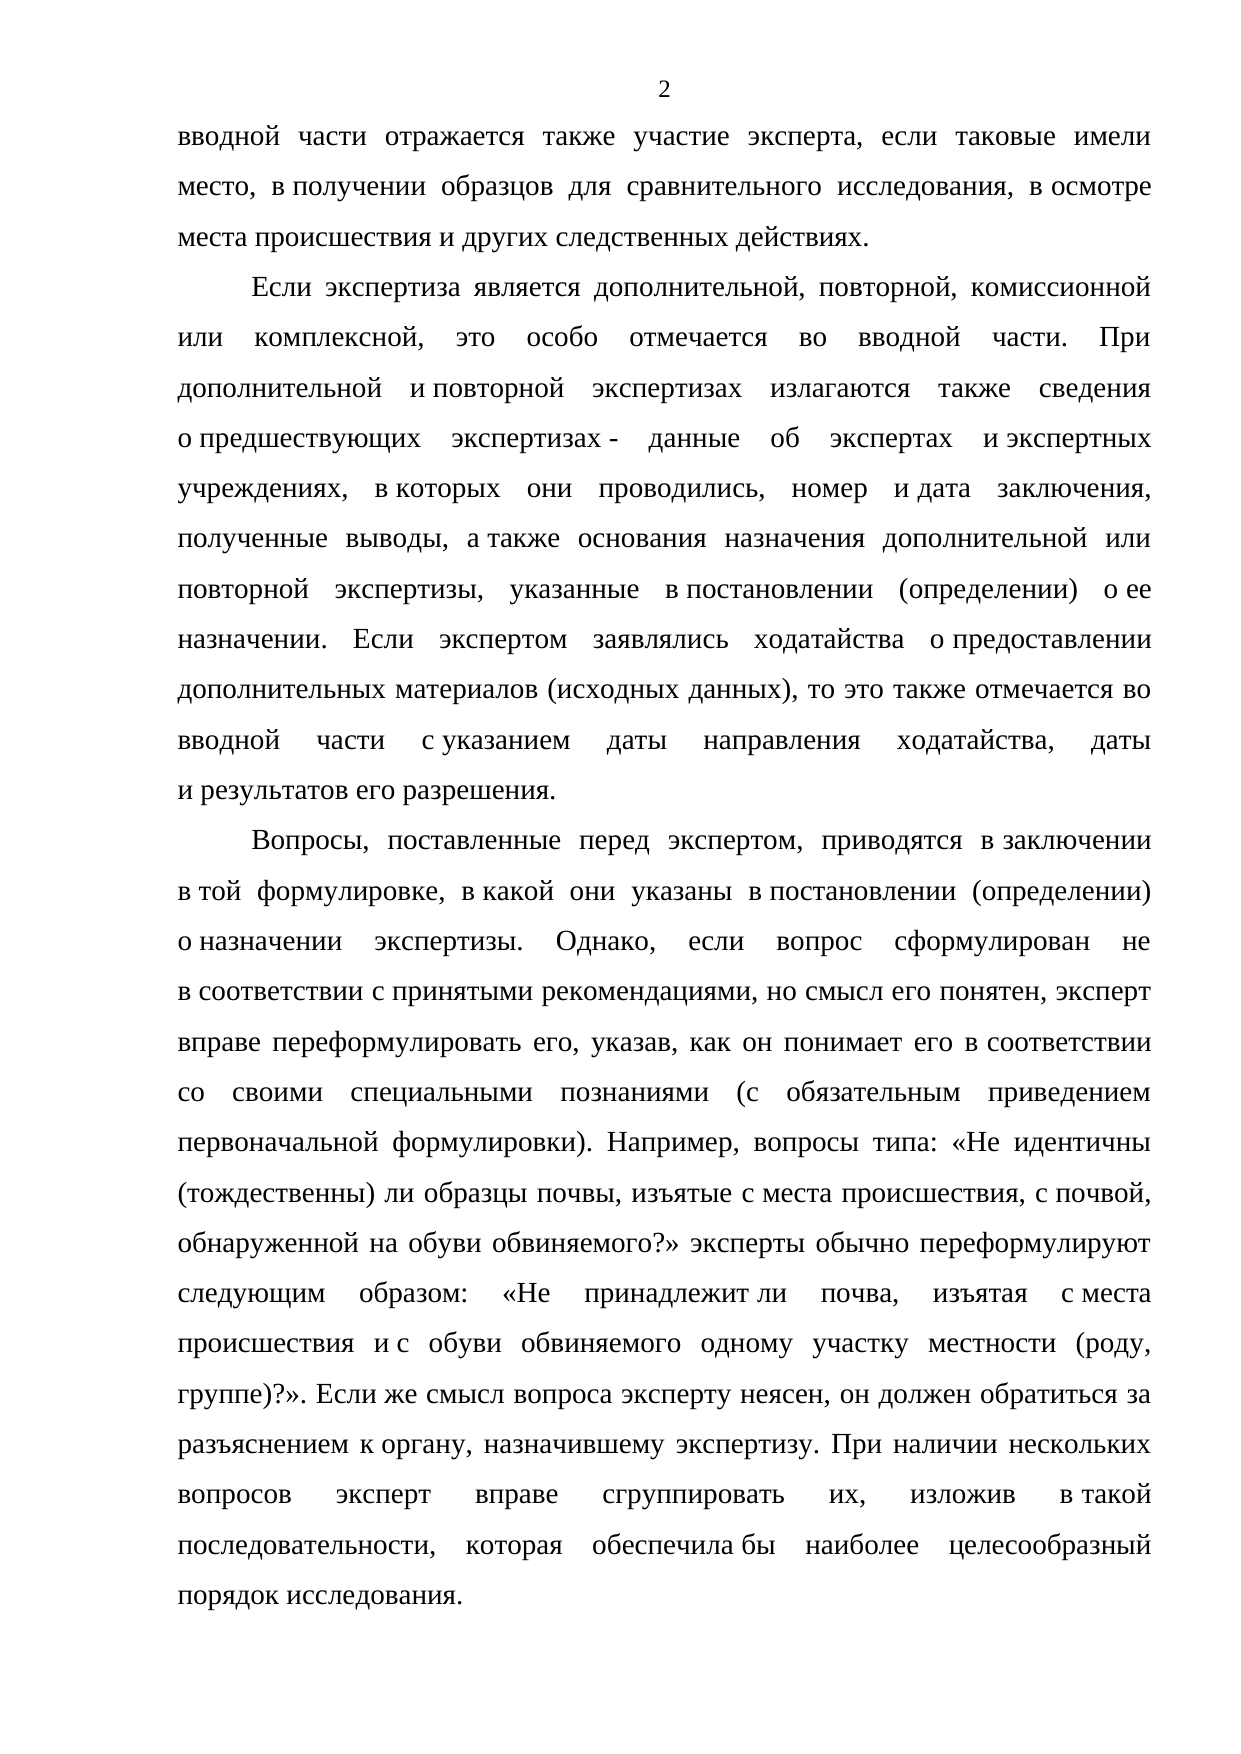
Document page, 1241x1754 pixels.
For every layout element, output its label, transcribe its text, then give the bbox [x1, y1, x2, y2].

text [177, 118, 1152, 252]
text Если экспертиза является дополнительной, повторной, комиссионной или комплексной, это особо отмечается во вводной части. При дополнительной и повторной экспертизах излагаются также сведения о предшествующих экспертизах - данные об экспертах и экспертных учреждениях, в которых они проводились, номер и дата заключения, полученные выводы, а также основания назначения дополнительной или повторной экспертизы, указанные в постановлении (определении) о ее назначении. Если экспертом заявлялись ходатайства о предоставлении дополнительных материалов (исходных данных), то это также отмечается во вводной части с указанием даты направления ходатайства, даты и результатов его разрешения. [177, 269, 1152, 806]
text Вопросы, поставленные перед экспертом, приводятся в заключении в той формулировке, в какой они указаны в постановлении (определении) о назначении экспертизы. Однако, если вопрос сформулирован не в соответствии с принятыми рекомендациями, но смысл его понятен, эксперт вправе переформулировать его, указав, как он понимает его в соответствии со своими специальными познаниями (с обязательным приведением первоначальной формулировки). Например, вопросы типа: «Не идентичны (тождественны) ли образцы почвы, изъятые с места происшествия, с почвой, обнаруженной на обуви обвиняемого?» эксперты обычно переформулируют следующим образом: «Не принадлежит ли почва, изъятая с места происшествия и с обуви обвиняемого одному участку местности (роду, группе)?». Если же смысл вопроса эксперту неясен, он должен обратиться за разъяснением к органу, назначившему экспертизу. При наличии нескольких вопросов эксперт вправе сгруппировать их, изложив в такой последовательности, которая обеспечила бы наиболее целесообразный порядок исследования. [177, 822, 1152, 1611]
